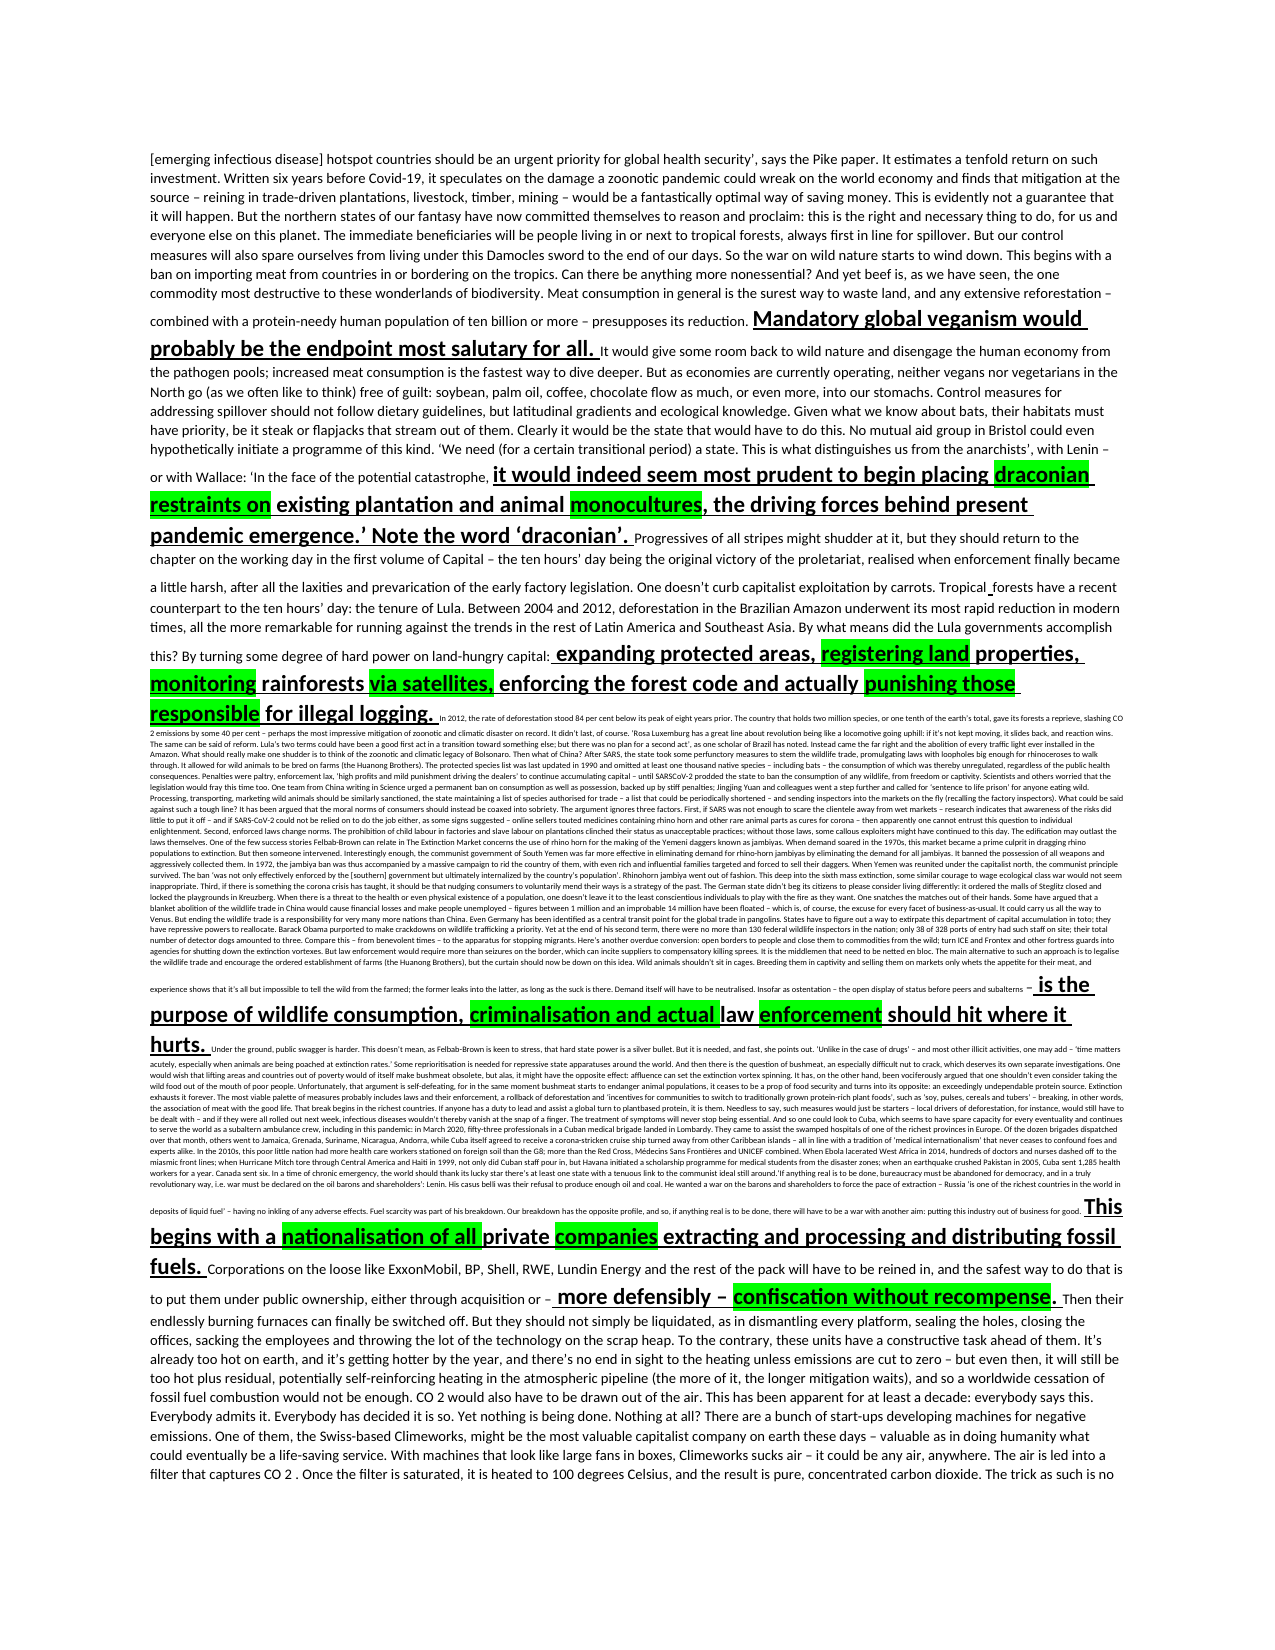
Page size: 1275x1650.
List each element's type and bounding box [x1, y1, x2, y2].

text [150, 150, 1125, 1483]
